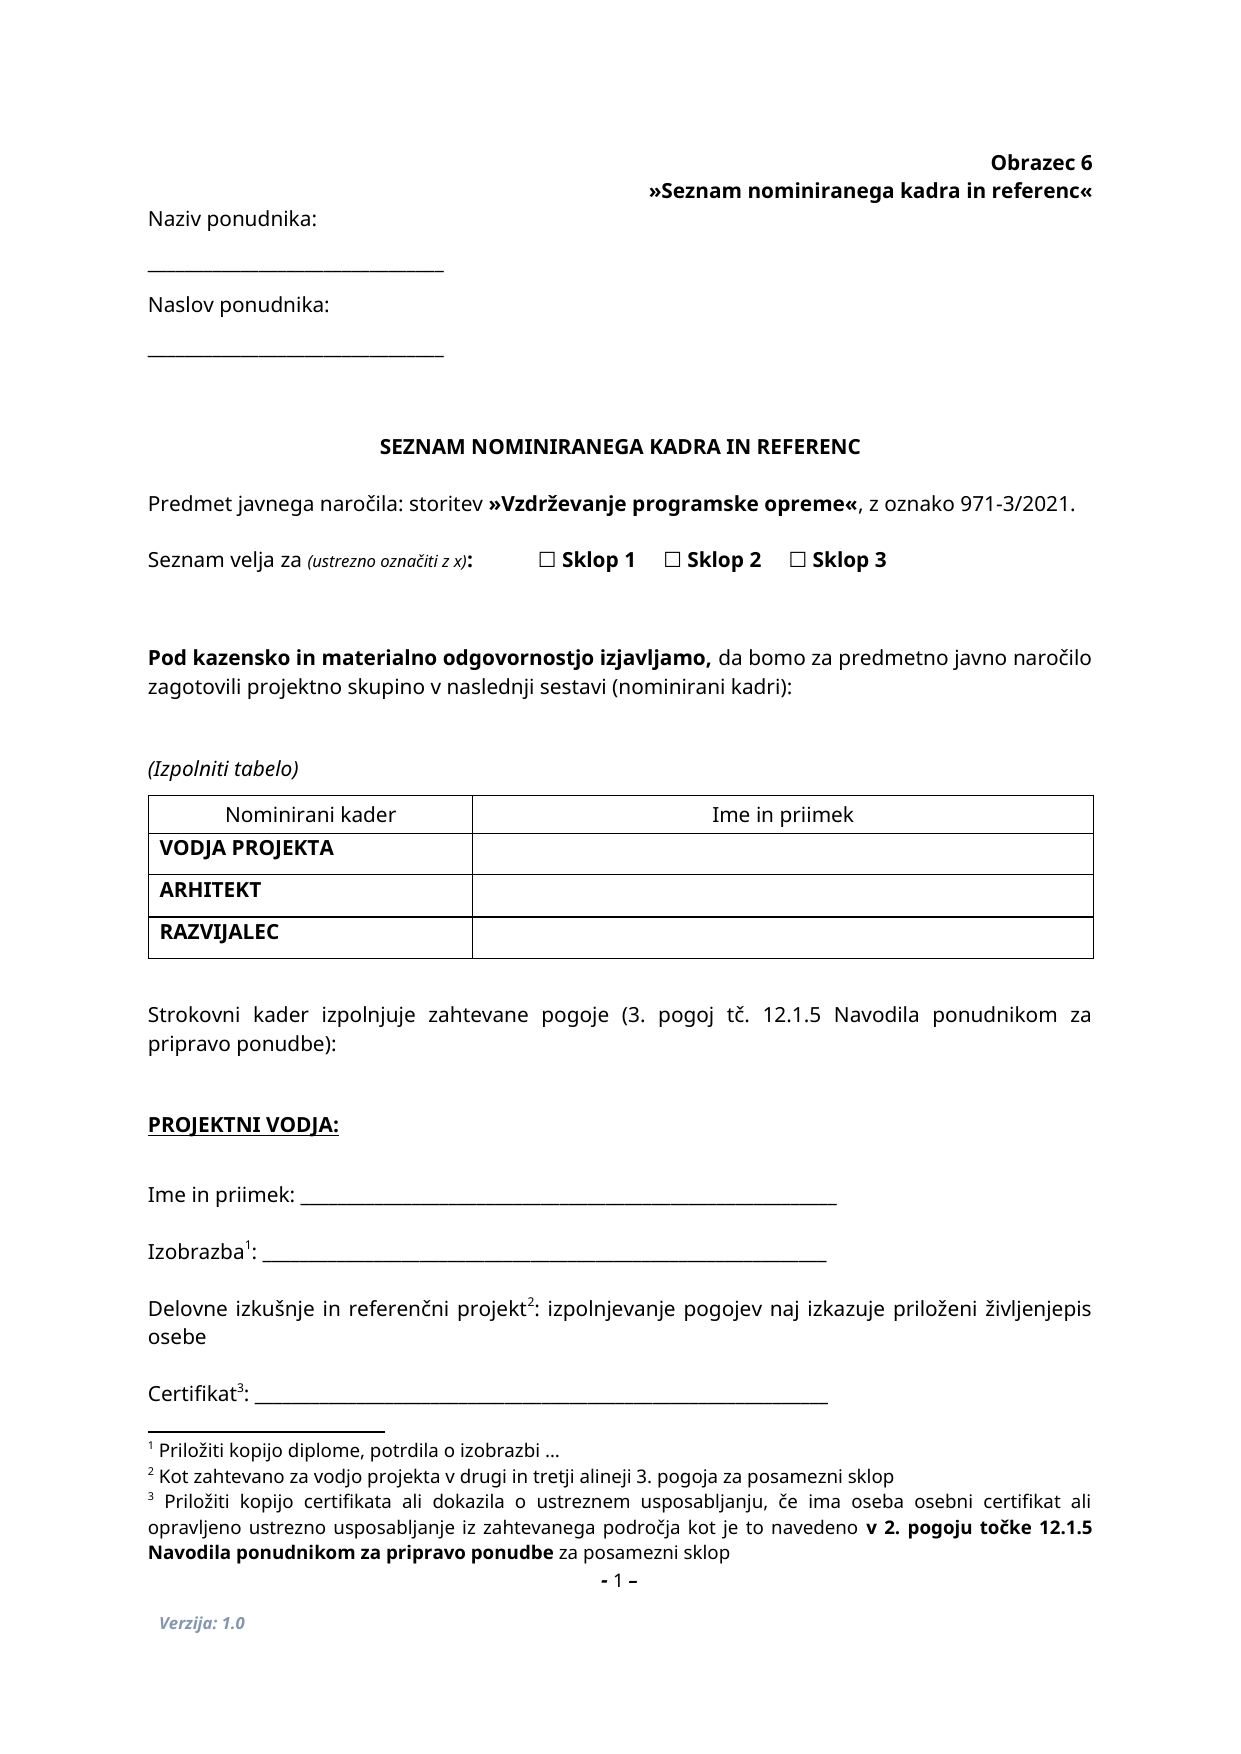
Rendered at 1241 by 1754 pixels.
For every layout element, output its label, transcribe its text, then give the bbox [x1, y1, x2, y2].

text Izobrazba: _____________________________________________________________ [148, 1237, 1093, 1265]
text PROJEKTNI VODJA: [148, 1111, 1093, 1139]
table_header Nominirani kader [149, 796, 472, 832]
text Predmet javnega naročila: storitev »Vzdrževanje programske opreme«, z oznako 971-3/2021. [148, 489, 1093, 517]
table_cell [473, 834, 1093, 874]
text SEZNAM NOMINIRANEGA KADRA IN REFERENC [148, 432, 1093, 460]
table_header Ime in priimek [473, 796, 1093, 832]
text Obrazec 6 [148, 148, 1093, 176]
table_cell ARHITEKT [149, 875, 472, 916]
text Pod kazensko in materialno odgovornostjo izjavljamo, da bomo za predmetno javno naročilo zagotovili projektno skupino v naslednji sestavi (nominirani kadri): [148, 643, 1093, 700]
text Naziv ponudnika: [148, 204, 1093, 233]
table_cell [473, 875, 1093, 916]
text ________________________________ [148, 247, 1093, 276]
text (Izpolniti tabelo) [148, 754, 1093, 782]
text »Seznam nominiranega kadra in referenc« [148, 176, 1093, 204]
text Seznam velja za (ustrezno označiti z x): Sklop 1 Sklop 2 Sklop 3 [148, 546, 1093, 574]
text Strokovni kader izpolnjuje zahtevane pogoje (3. pogoj tč. 12.1.5 Navodila ponudnikom za pripravo ponudbe): [148, 1000, 1093, 1057]
table_cell VODJA PROJEKTA [149, 834, 472, 874]
text Ime in priimek: __________________________________________________________ [148, 1180, 1093, 1208]
text Delovne izkušnje in referenčni projekt: izpolnjevanje pogojev naj izkazuje priloženi življenjepis osebe [148, 1294, 1093, 1351]
text ________________________________ [148, 332, 1093, 361]
table_cell [473, 918, 1093, 958]
text Naslov ponudnika: [148, 290, 1093, 318]
table_cell RAZVIJALEC [149, 918, 472, 958]
text Certifikat: ______________________________________________________________ [148, 1379, 1093, 1407]
